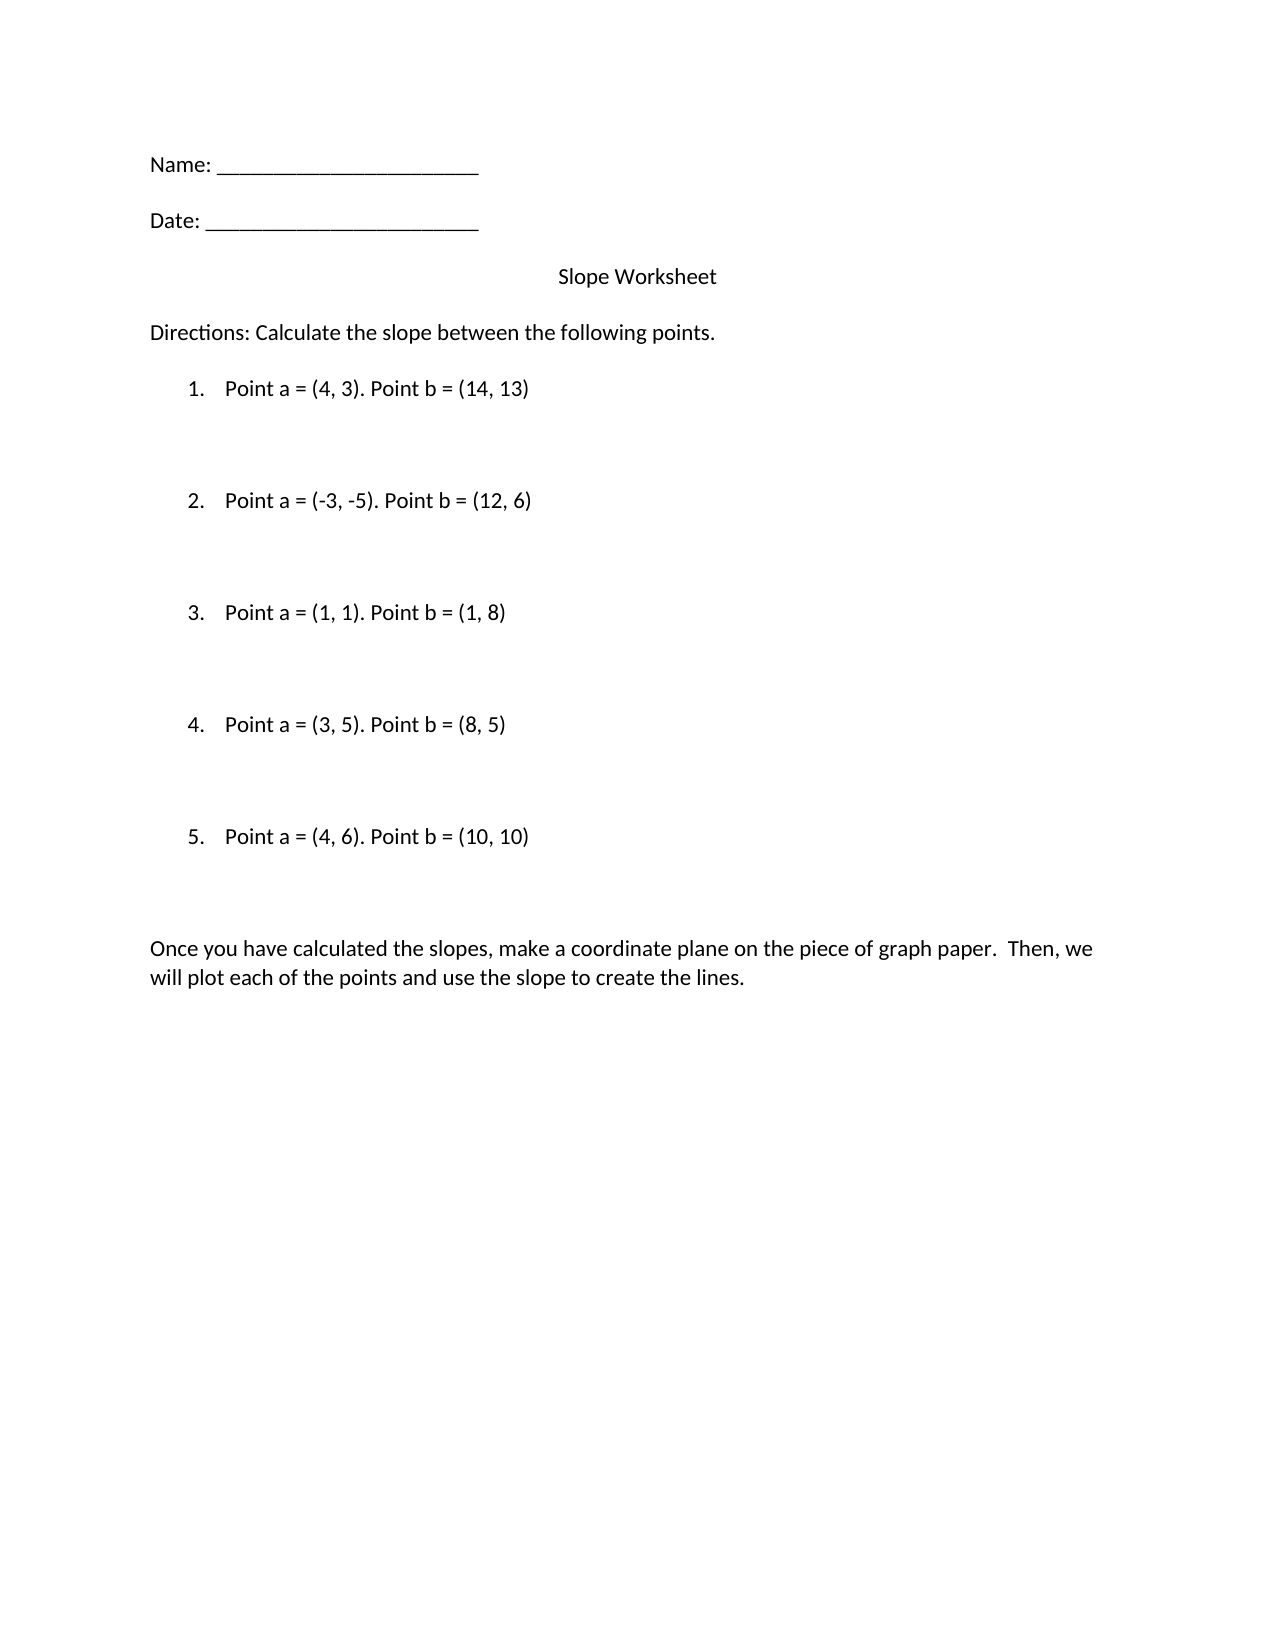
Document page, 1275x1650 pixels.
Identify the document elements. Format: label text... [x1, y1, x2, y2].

text Name: _______________________ [150, 150, 1125, 178]
list Point a = (1, 1). Point b = (1, 8) [187, 598, 1125, 626]
text Date: ________________________ [150, 206, 1125, 234]
list Point a = (4, 6). Point b = (10, 10) [187, 822, 1125, 851]
list Point a = (-3, -5). Point b = (12, 6) [187, 486, 1125, 514]
text Once you have calculated the slopes, make a coordinate plane on the piece of graph paper. Then, we will plot each of the points and use the slope to create the lines. [150, 934, 1125, 1019]
list Point a = (4, 3). Point b = (14, 13) [187, 374, 1125, 402]
text Directions: Calculate the slope between the following points. [150, 318, 1125, 346]
text Slope Worksheet [150, 262, 1125, 290]
list Point a = (3, 5). Point b = (8, 5) [187, 710, 1125, 738]
